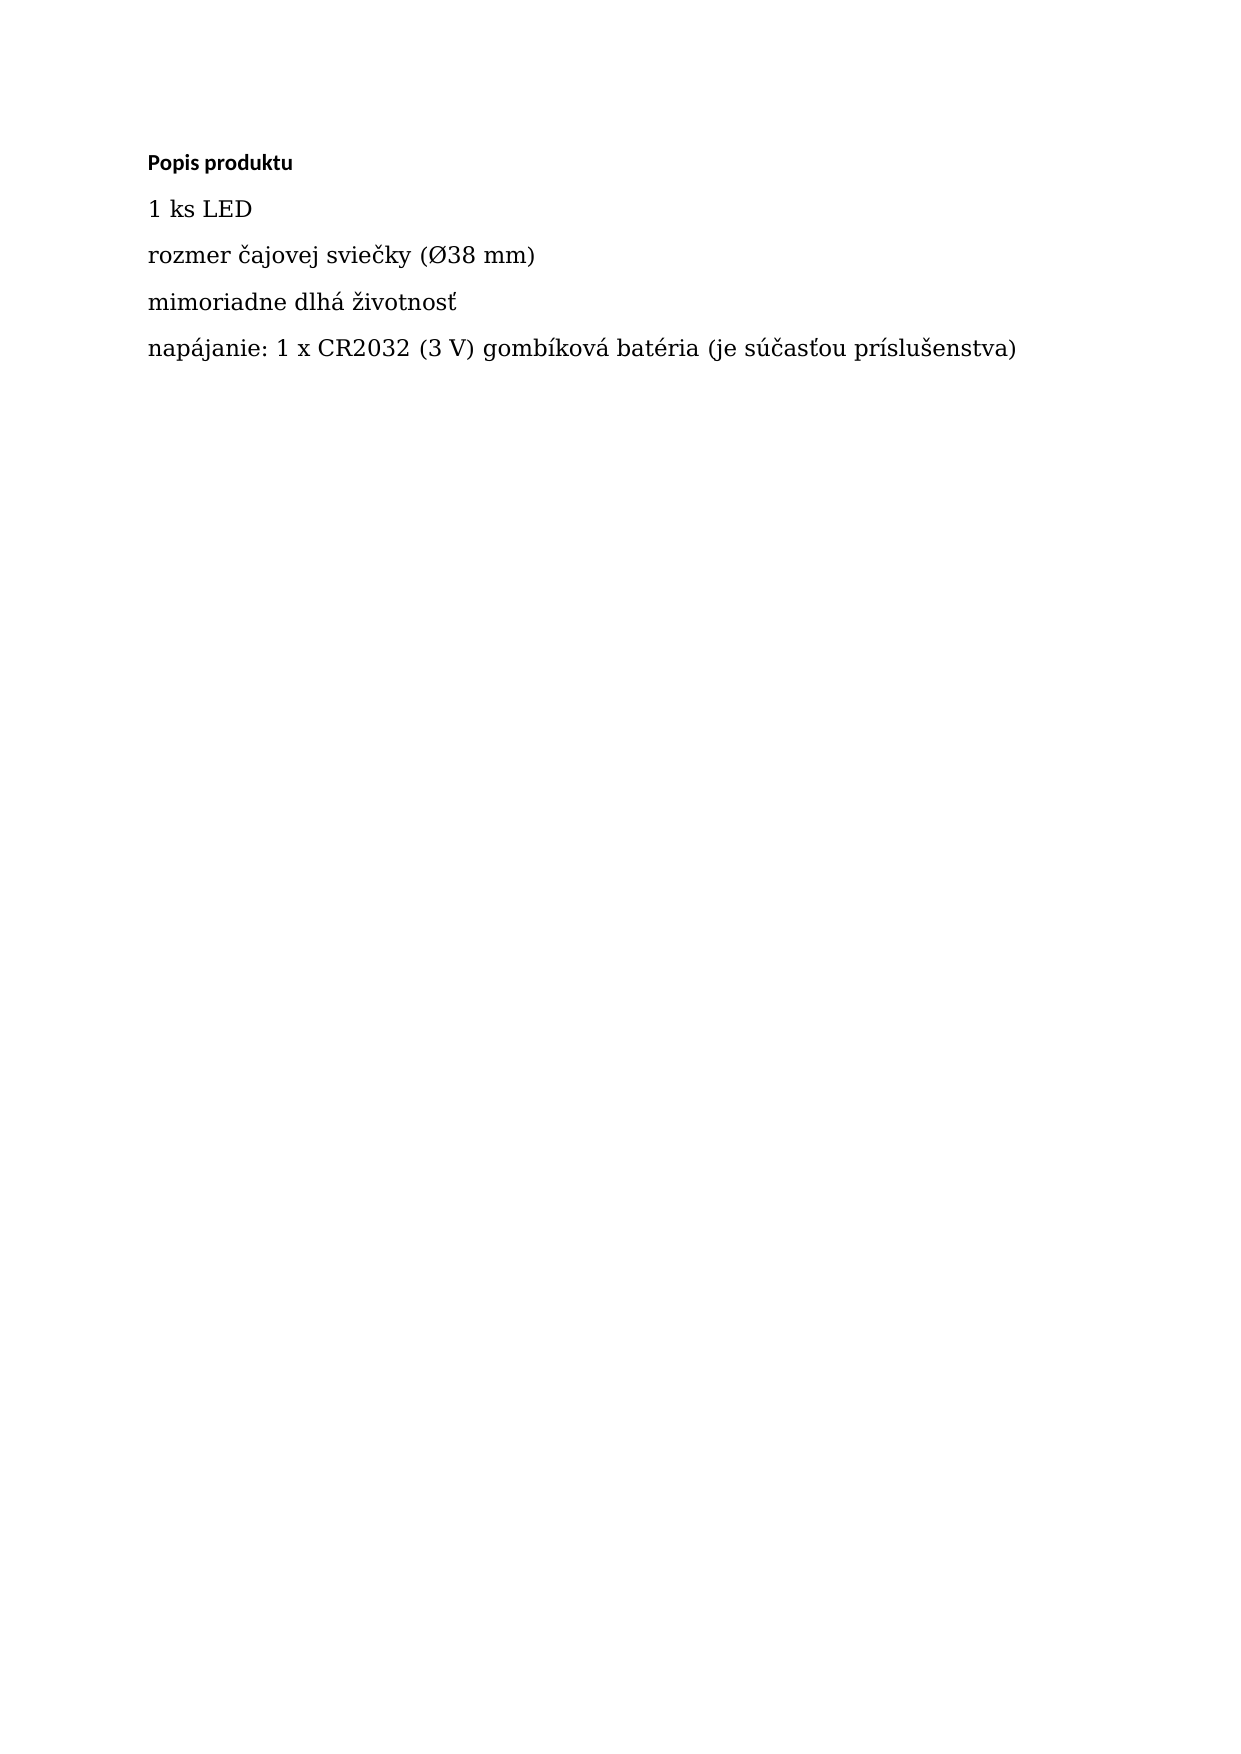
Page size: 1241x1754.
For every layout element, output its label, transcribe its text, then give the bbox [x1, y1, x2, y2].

text mimoriadne dlhá životnosť [148, 287, 1093, 315]
text 1 ks LED [148, 194, 1093, 222]
text napájanie: 1 x CR2032 (3 V) gombíková batéria (je súčasťou príslušenstva) [148, 333, 1093, 361]
text Popis produktu [148, 148, 1093, 176]
text rozmer čajovej sviečky (Ø38 mm) [148, 241, 1093, 268]
